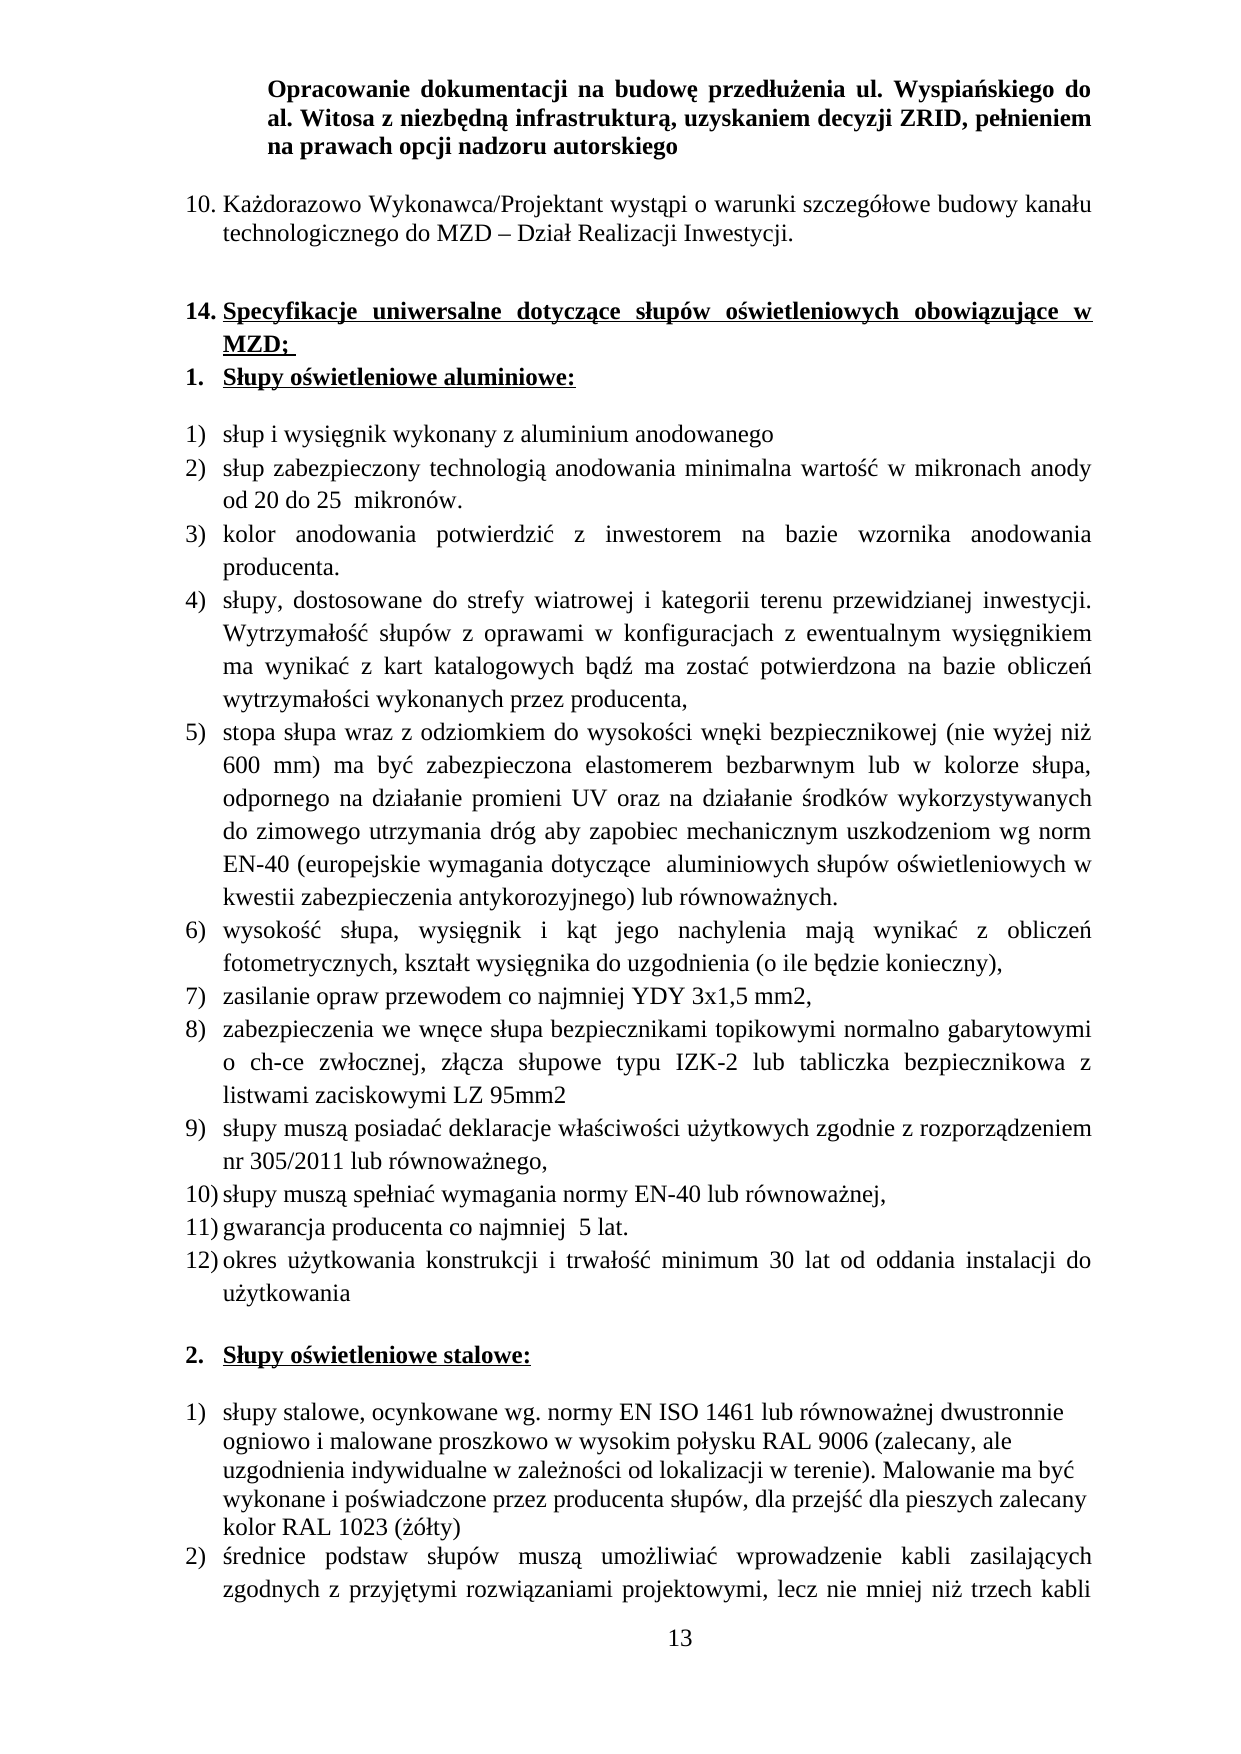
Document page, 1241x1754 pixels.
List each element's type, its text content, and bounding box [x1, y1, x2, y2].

list okres użytkowania konstrukcji i trwałość minimum 30 lat od oddania instalacji do użytkowania [185, 1245, 1092, 1307]
list Słupy oświetleniowe aluminiowe: [185, 362, 1092, 391]
list Specyfikacje uniwersalne dotyczące słupów oświetleniowych obowiązujące w MZD; [185, 296, 1092, 358]
list gwarancja producenta co najmniej 5 lat. [185, 1212, 1092, 1241]
list zabezpieczenia we wnęce słupa bezpiecznikami topikowymi normalno gabarytowymi o ch-ce zwłocznej, złącza słupowe typu IZK-2 lub tabliczka bezpiecznikowa z listwami zaciskowymi LZ 95mm2 [185, 1014, 1092, 1109]
list słup i wysięgnik wykonany z aluminium anodowanego [185, 419, 1092, 448]
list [185, 1541, 1092, 1603]
list zasilanie opraw przewodem co najmniej YDY 3x1,5 mm2, [185, 981, 1092, 1010]
list słupy, dostosowane do strefy wiatrowej i kategorii terenu przewidzianej inwestycji. Wytrzymałość słupów z oprawami w konfiguracjach z ewentualnym wysięgnikiem ma wynikać z kart katalogowych bądź ma zostać potwierdzona na bazie obliczeń wytrzymałości wykonanych przez producenta, [185, 585, 1092, 712]
list słupy stalowe, ocynkowane wg. normy EN ISO 1461 lub równoważnej dwustronnie ogniowo i malowane proszkowo w wysokim połysku RAL 9006 (zalecany, ale uzgodnienia indywidualne w zależności od lokalizacji w terenie). Malowanie ma być wykonane i poświadczone przez producenta słupów, dla przejść dla pieszych zalecany kolor RAL 1023 (żółty) [185, 1397, 1092, 1541]
list stopa słupa wraz z odziomkiem do wysokości wnęki bezpiecznikowej (nie wyżej niż 600 mm) ma być zabezpieczona elastomerem bezbarwnym lub w kolorze słupa, odpornego na działanie promieni UV oraz na działanie środków wykorzystywanych do zimowego utrzymania dróg aby zapobiec mechanicznym uszkodzeniom wg norm EN-40 (europejskie wymagania dotyczące aluminiowych słupów oświetleniowych w kwestii zabezpieczenia antykorozyjnego) lub równoważnych. [185, 717, 1092, 911]
list wysokość słupa, wysięgnik i kąt jego nachylenia mają wynikać z obliczeń fotometrycznych, kształt wysięgnika do uzgodnienia (o ile będzie konieczny), [185, 915, 1092, 977]
list słup zabezpieczony technologią anodowania minimalna wartość w mikronach anody od 20 do 25 mikronów. [185, 453, 1092, 514]
list kolor anodowania potwierdzić z inwestorem na bazie wzornika anodowania producenta. [185, 519, 1092, 580]
list Każdorazowo Wykonawca/Projektant wystąpi o warunki szczegółowe budowy kanału technologicznego do MZD – Dział Realizacji Inwestycji. [185, 189, 1092, 246]
list słupy muszą spełniać wymagania normy EN-40 lub równoważnej, [185, 1179, 1092, 1208]
list słupy muszą posiadać deklaracje właściwości użytkowych zgodnie z rozporządzeniem nr 305/2011 lub równoważnego, [185, 1113, 1092, 1175]
list Słupy oświetleniowe stalowe: [185, 1340, 1092, 1369]
